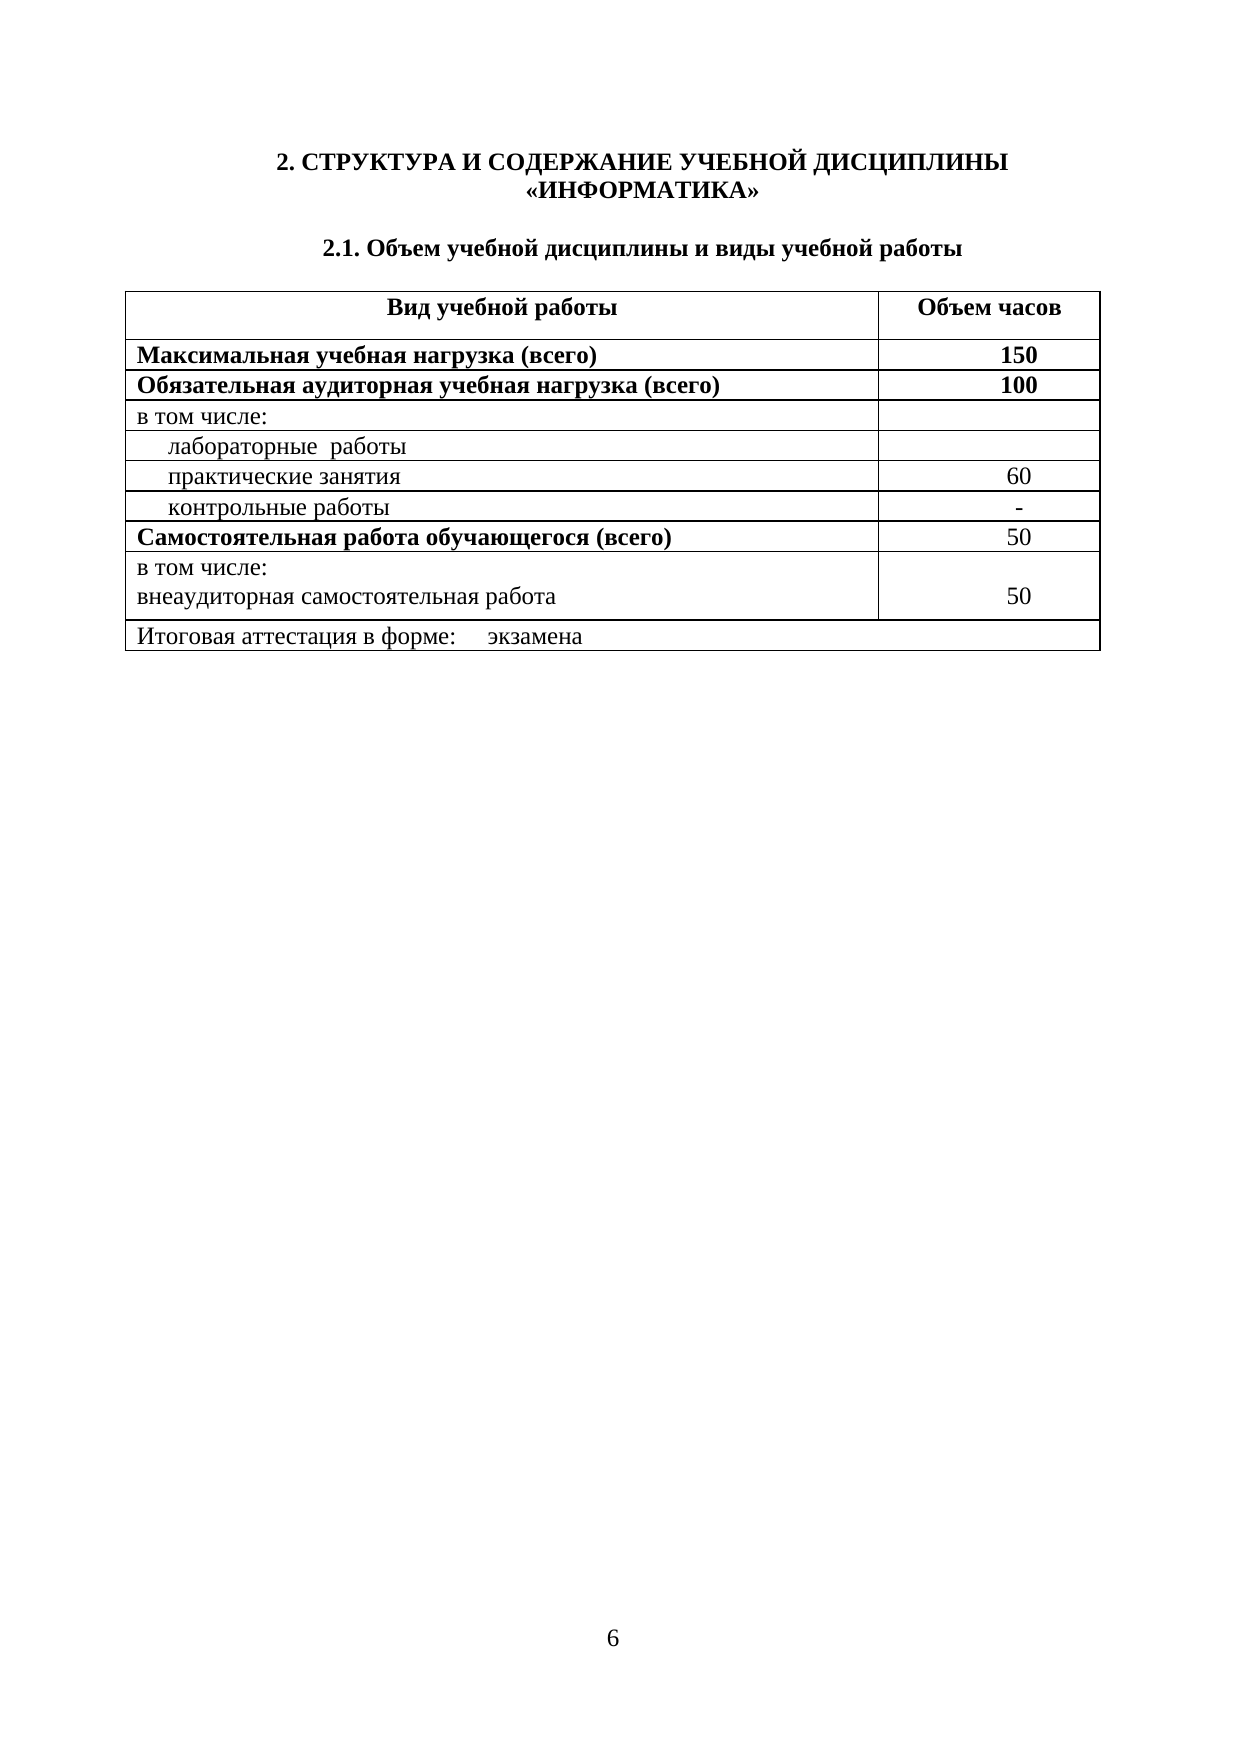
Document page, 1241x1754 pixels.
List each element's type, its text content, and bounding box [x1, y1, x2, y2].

table_cell [879, 431, 1099, 460]
table_cell 60 [879, 461, 1099, 490]
table_cell лабораторные работы [126, 431, 878, 460]
text 2.1. Объем учебной дисциплины и виды учебной работы [74, 233, 1152, 262]
table_cell в том числе: внеаудиторная самостоятельная работа [126, 552, 878, 619]
table_cell Обязательная аудиторная учебная нагрузка (всего) [126, 371, 878, 399]
table_cell Самостоятельная работа обучающегося (всего) [126, 522, 878, 551]
table_cell 50 [879, 522, 1099, 551]
text «ИНФОРМАТИКА» [74, 176, 1152, 204]
table_cell контрольные работы [126, 492, 878, 520]
table_cell практические занятия [126, 461, 878, 490]
table_cell [879, 401, 1099, 429]
table_cell 150 [879, 340, 1099, 369]
table_cell - [879, 492, 1099, 520]
table_cell Итоговая аттестация в форме: экзамена [126, 621, 1099, 650]
table_cell в том числе: [126, 401, 878, 429]
table_header Вид учебной работы [126, 292, 878, 338]
table_cell Максимальная учебная нагрузка (всего) [126, 340, 878, 369]
table_cell 50 [879, 552, 1099, 619]
text 2. СТРУКТУРА И СОДЕРЖАНИЕ УЧЕБНОЙ ДИСЦИПЛИНЫ [74, 147, 1152, 176]
table_header Объем часов [879, 292, 1099, 338]
table_cell 100 [879, 371, 1099, 399]
